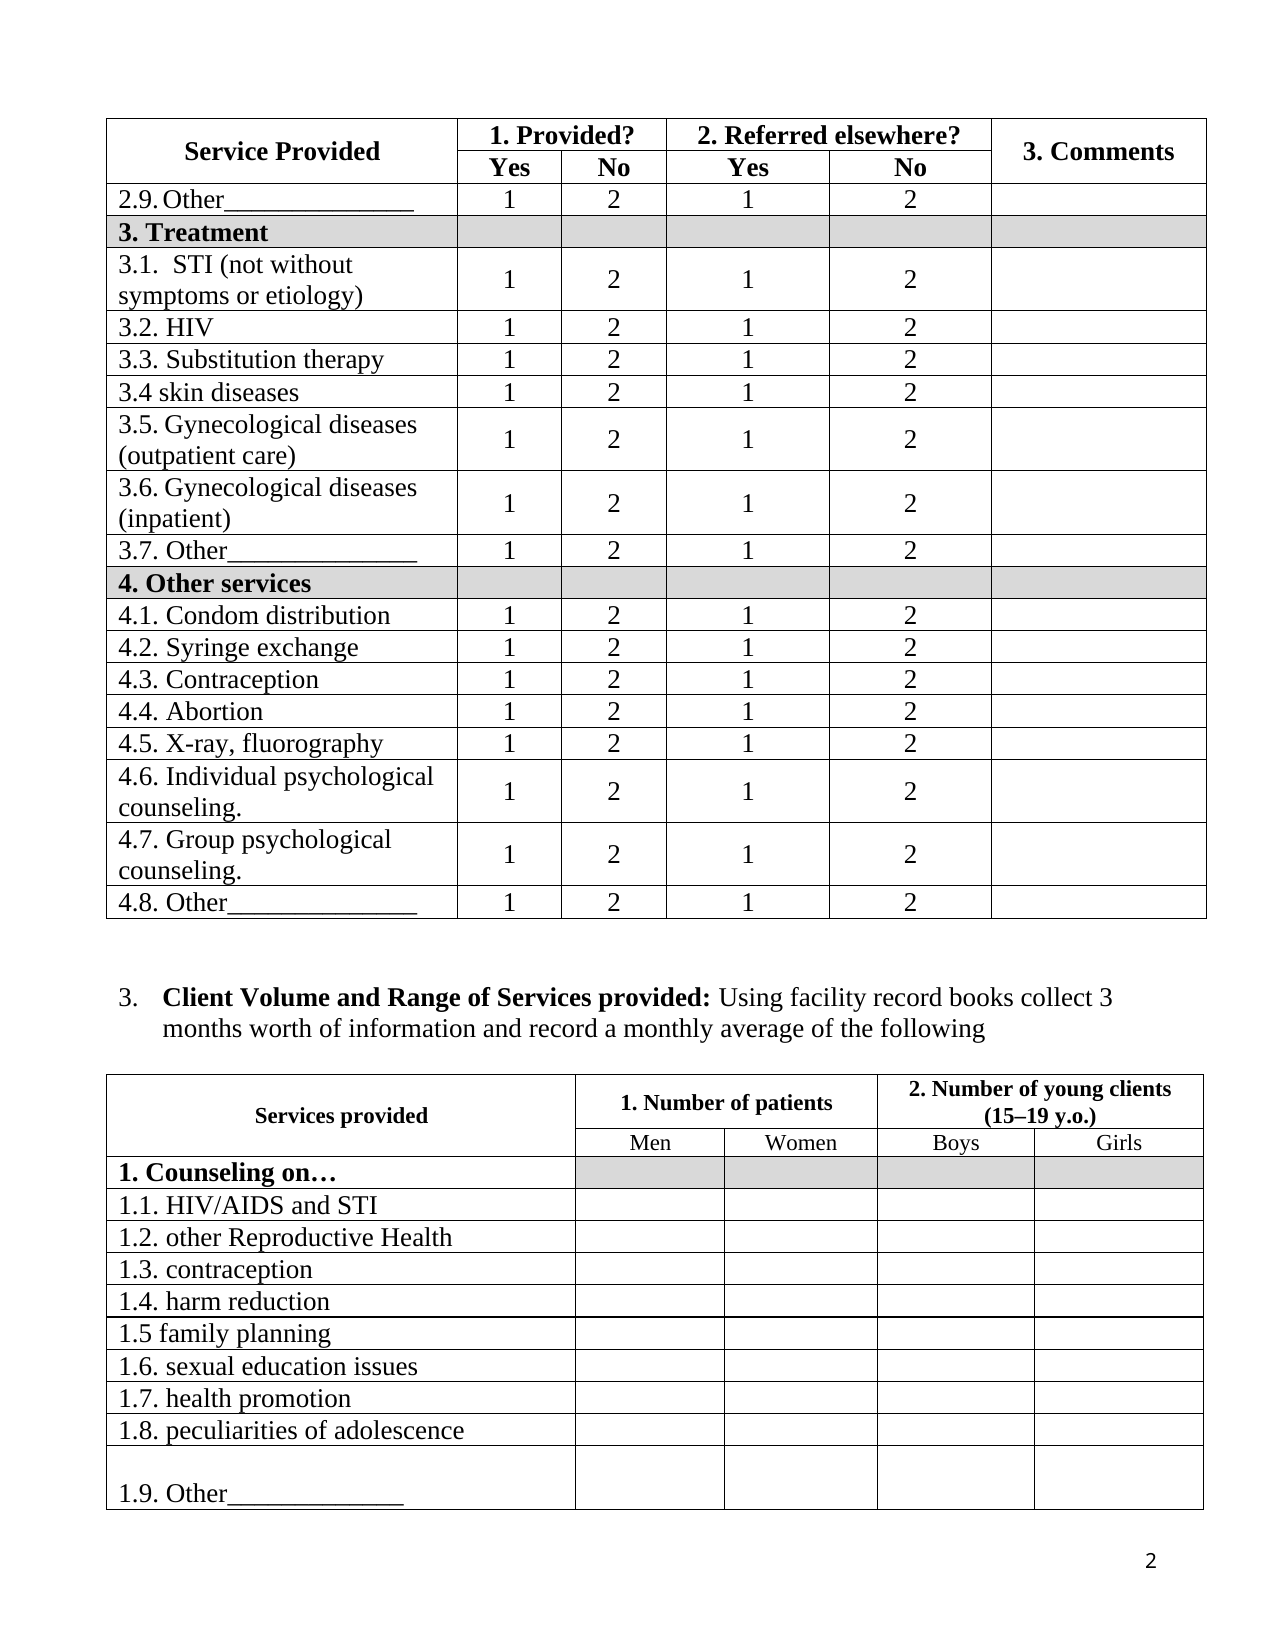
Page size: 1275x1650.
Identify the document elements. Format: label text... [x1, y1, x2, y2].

table_cell [458, 216, 561, 247]
table_cell 4.4. Abortion [107, 695, 457, 727]
table_cell 1 [667, 408, 829, 470]
table_cell [576, 1253, 724, 1284]
table_cell 1 [458, 760, 561, 822]
table_cell [725, 1350, 877, 1381]
table_cell 2 [830, 344, 991, 374]
table_cell [992, 535, 1206, 566]
table_cell 1 [667, 311, 829, 342]
table_cell 2 [562, 728, 666, 759]
table_cell 1 [458, 344, 561, 374]
table_cell 1 [667, 248, 829, 310]
table_cell 1.6. sexual education issues [107, 1350, 575, 1381]
table_cell [725, 1221, 877, 1252]
table_cell [725, 1318, 877, 1349]
table_cell [576, 1221, 724, 1252]
table_cell [992, 695, 1206, 727]
table_cell 1 [458, 663, 561, 694]
table_cell [992, 184, 1206, 215]
table_cell 1 [667, 728, 829, 759]
table_cell No [562, 151, 666, 182]
table_cell [878, 1382, 1034, 1413]
table_cell [458, 567, 561, 598]
table_cell [576, 1157, 724, 1188]
table_cell Other______________ [107, 184, 457, 215]
table_cell [992, 760, 1206, 822]
table_cell [992, 631, 1206, 662]
table_cell 2 [830, 248, 991, 310]
table_cell [878, 1446, 1034, 1508]
table_cell [562, 567, 666, 598]
table_cell [992, 376, 1206, 407]
table_cell No [830, 151, 991, 182]
table_cell [725, 1382, 877, 1413]
table_cell [1035, 1446, 1203, 1508]
table_cell 4.5. X-ray, fluorography [107, 728, 457, 759]
table_cell 1 [458, 408, 561, 470]
table_cell [878, 1318, 1034, 1349]
table_cell [878, 1221, 1034, 1252]
table_cell [992, 823, 1206, 885]
table_cell 2 [830, 408, 991, 470]
table_cell [667, 567, 829, 598]
table_cell 1.3. contraception [107, 1253, 575, 1284]
table_cell 2 [562, 599, 666, 630]
table_cell [725, 1446, 877, 1508]
table_header 2. Number of young clients (15–19 y.o.) [878, 1075, 1203, 1128]
table_cell 1.5 family planning [107, 1318, 575, 1349]
table_cell 1.2. other Reproductive Health [107, 1221, 575, 1252]
table_cell 2 [830, 760, 991, 822]
table_cell 1 [458, 184, 561, 215]
table_cell Boys [878, 1129, 1034, 1156]
table_cell [1035, 1253, 1203, 1284]
table_cell Men [576, 1129, 724, 1156]
table_cell [878, 1285, 1034, 1316]
table_cell 2 [562, 471, 666, 533]
table_cell 3.7. Other______________ [107, 535, 457, 566]
table_cell 1 [667, 823, 829, 885]
table_cell [725, 1414, 877, 1445]
table_cell [992, 728, 1206, 759]
table_cell [878, 1350, 1034, 1381]
table_cell 2 [830, 631, 991, 662]
table_cell Yes [458, 151, 561, 182]
table_cell [576, 1318, 724, 1349]
table_cell 4.2. Syringe exchange [107, 631, 457, 662]
table_cell 1 [667, 471, 829, 533]
table_cell [992, 599, 1206, 630]
table_cell [667, 216, 829, 247]
table_cell 2 [830, 728, 991, 759]
table_cell 1 [458, 695, 561, 727]
table_cell 1 [667, 376, 829, 407]
table_cell 4.6. Individual psychological counseling. [107, 760, 457, 822]
table_cell [1035, 1157, 1203, 1188]
table_cell 1 [667, 184, 829, 215]
table_cell 2 [830, 311, 991, 342]
table_cell Yes [667, 151, 829, 182]
table_cell [992, 248, 1206, 310]
table_cell 3.5. Gynecological diseases (outpatient care) [107, 408, 457, 470]
table_cell 3.4 skin diseases [107, 376, 457, 407]
table_cell 2 [562, 886, 666, 918]
table_cell 4.3. Contraception [107, 663, 457, 694]
table_cell 1. Counseling on… [107, 1157, 575, 1188]
table_cell Girls [1035, 1129, 1203, 1156]
table_cell [725, 1253, 877, 1284]
table_cell 2 [830, 184, 991, 215]
table_cell 2 [830, 376, 991, 407]
table_cell 1 [458, 471, 561, 533]
table_cell 4.1. Condom distribution [107, 599, 457, 630]
table_cell 1 [458, 376, 561, 407]
table_cell [830, 567, 991, 598]
table_cell [878, 1253, 1034, 1284]
table_cell [1035, 1414, 1203, 1445]
table_cell [1035, 1318, 1203, 1349]
table_cell [830, 216, 991, 247]
table_cell 1 [667, 599, 829, 630]
table_header 1. Number of patients [576, 1075, 877, 1128]
table_cell 1 [458, 311, 561, 342]
table_cell 2 [562, 535, 666, 566]
list Client Volume and Range of Services provided: Using facility record books collect 3 months worth of information and record a monthly average of the following [118, 981, 1157, 1043]
table_cell 2 [830, 663, 991, 694]
table_cell 2 [562, 184, 666, 215]
table_cell 1 [458, 631, 561, 662]
table_cell [576, 1285, 724, 1316]
table_cell 1 [458, 728, 561, 759]
table_cell [725, 1189, 877, 1220]
table_header Service Provided [107, 119, 457, 182]
table_cell 1 [667, 886, 829, 918]
table_cell [878, 1189, 1034, 1220]
table_cell 4.8. Other______________ [107, 886, 457, 918]
table_cell 3.3. Substitution therapy [107, 344, 457, 374]
table_cell 2 [830, 823, 991, 885]
table_header 2. Referred elsewhere? [667, 119, 991, 150]
table_cell [1035, 1350, 1203, 1381]
table_cell 1 [458, 535, 561, 566]
table_cell [992, 886, 1206, 918]
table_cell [107, 1446, 575, 1508]
table_cell 2 [562, 376, 666, 407]
table_cell 1 [458, 886, 561, 918]
table_cell 1 [667, 631, 829, 662]
table_cell 2 [562, 408, 666, 470]
table_cell 2 [562, 760, 666, 822]
table_cell 4.7. Group psychological counseling. [107, 823, 457, 885]
table_cell Women [725, 1129, 877, 1156]
table_cell 1.4. harm reduction [107, 1285, 575, 1316]
table_cell [992, 567, 1206, 598]
table_header 1. Provided? [458, 119, 666, 150]
table_cell 2 [830, 535, 991, 566]
table_cell [1035, 1221, 1203, 1252]
table_header 3. Comments [992, 119, 1206, 182]
table_cell [992, 408, 1206, 470]
table_cell 3. Treatment [107, 216, 457, 247]
table_cell 1.1. HIV/AIDS and STI [107, 1189, 575, 1220]
table_cell 1 [458, 823, 561, 885]
table_cell [992, 471, 1206, 533]
table_cell [992, 311, 1206, 342]
table_cell [992, 344, 1206, 374]
table_cell [1035, 1382, 1203, 1413]
table_cell [878, 1414, 1034, 1445]
table_cell [576, 1446, 724, 1508]
table_cell [576, 1382, 724, 1413]
table_cell [992, 663, 1206, 694]
table_cell [576, 1189, 724, 1220]
table_cell 2 [830, 599, 991, 630]
table_cell [562, 216, 666, 247]
table_cell 1 [667, 663, 829, 694]
table_cell 2 [830, 695, 991, 727]
table_cell [576, 1350, 724, 1381]
table_header Services provided [107, 1075, 575, 1156]
table_cell 2 [562, 631, 666, 662]
table_cell 1 [667, 695, 829, 727]
table_cell [1035, 1189, 1203, 1220]
table_cell [725, 1285, 877, 1316]
table_cell [725, 1157, 877, 1188]
table_cell 2 [562, 344, 666, 374]
table_cell 1 [458, 599, 561, 630]
table_cell 1 [667, 760, 829, 822]
table_cell [1035, 1285, 1203, 1316]
table_cell 2 [562, 823, 666, 885]
table_cell 1.8. peculiarities of adolescence [107, 1414, 575, 1445]
table_cell [878, 1157, 1034, 1188]
table_cell 4. Other services [107, 567, 457, 598]
table_cell 2 [830, 471, 991, 533]
table_cell 3.2. HIV [107, 311, 457, 342]
table_cell 3.1. STI (not without symptoms or etiology) [107, 248, 457, 310]
table_cell 2 [562, 248, 666, 310]
table_cell 2 [562, 663, 666, 694]
table_cell 1 [667, 344, 829, 374]
table_cell 2 [830, 886, 991, 918]
table_cell [576, 1414, 724, 1445]
table_cell 1 [667, 535, 829, 566]
table_cell 1.7. health promotion [107, 1382, 575, 1413]
table_cell 1 [458, 248, 561, 310]
table_cell 3.6. Gynecological diseases (inpatient) [107, 471, 457, 533]
table_cell 2 [562, 311, 666, 342]
table_cell [992, 216, 1206, 247]
table_cell 2 [562, 695, 666, 727]
